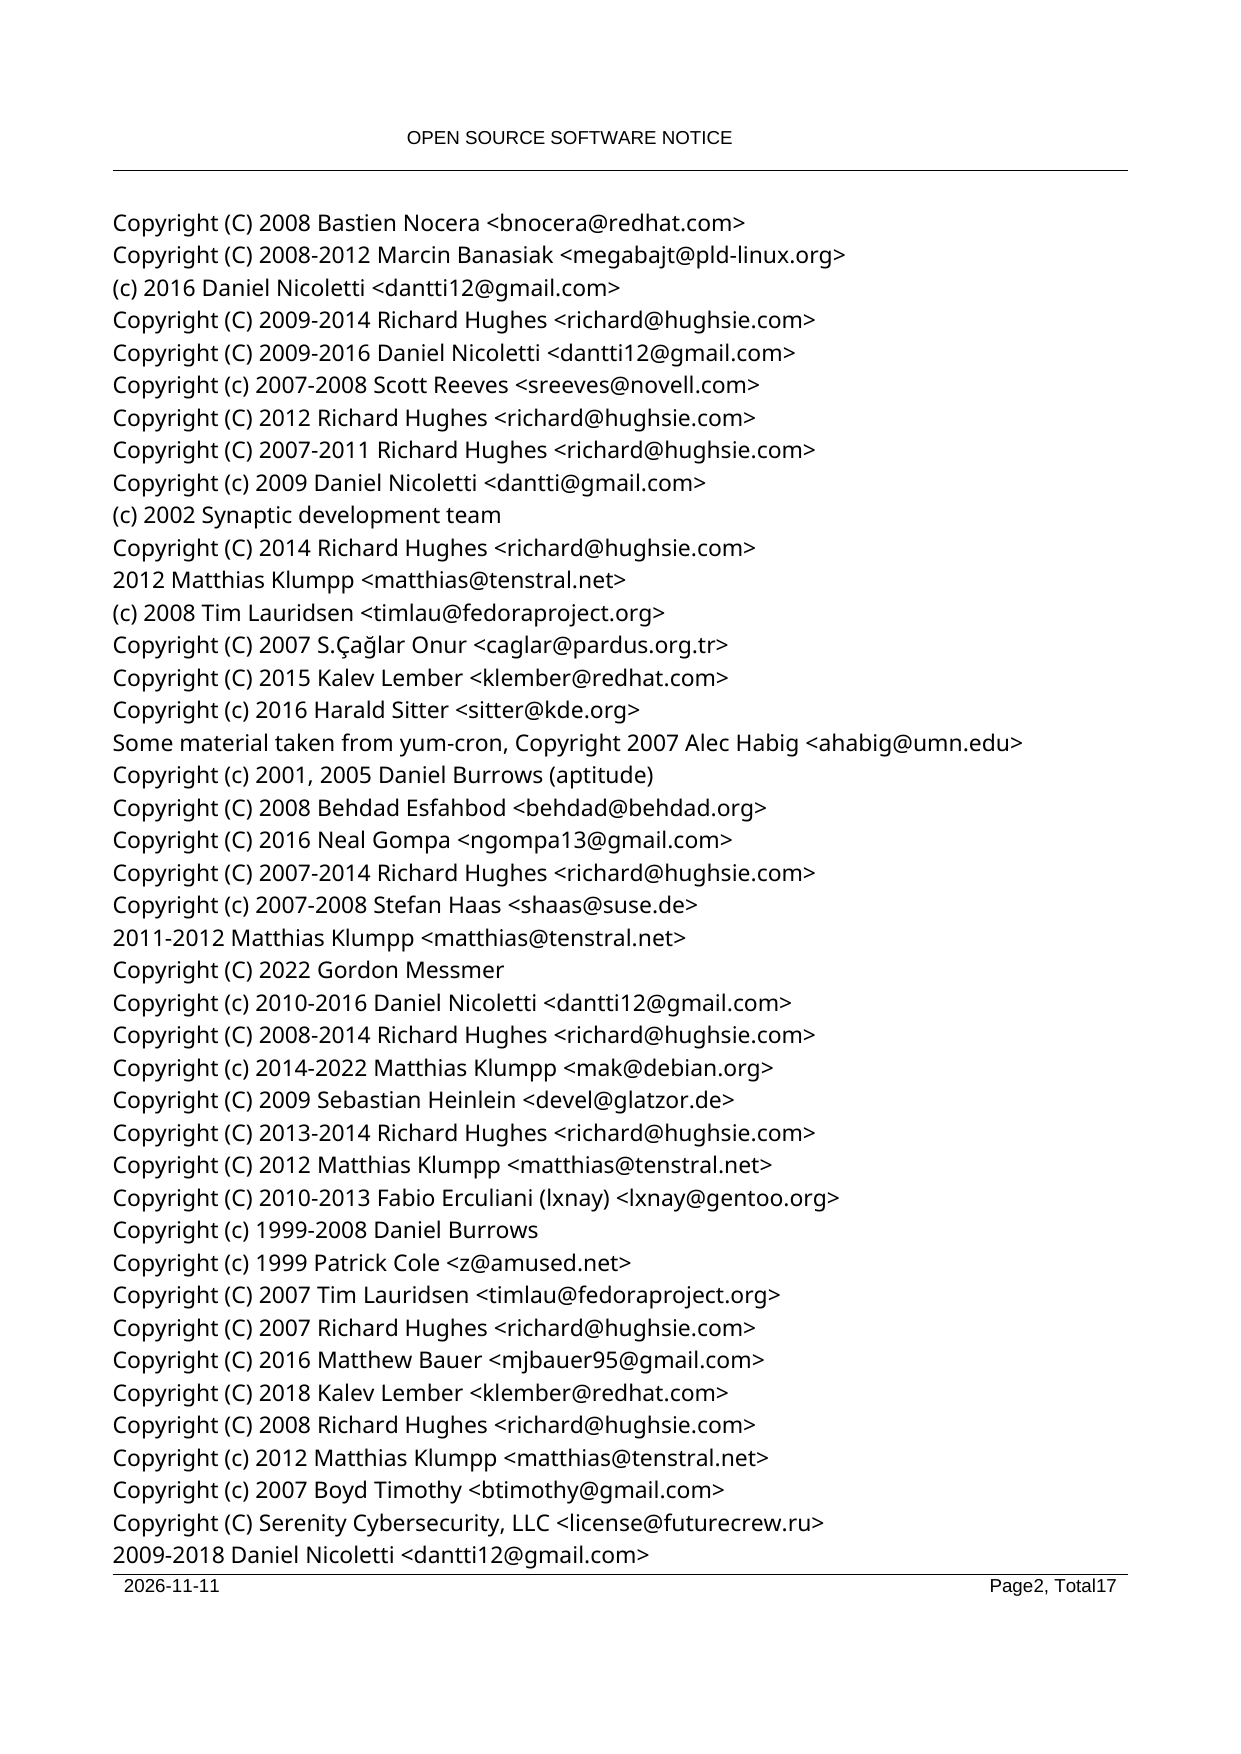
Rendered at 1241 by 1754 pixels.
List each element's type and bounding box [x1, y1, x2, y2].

text [112, 206, 1128, 1571]
